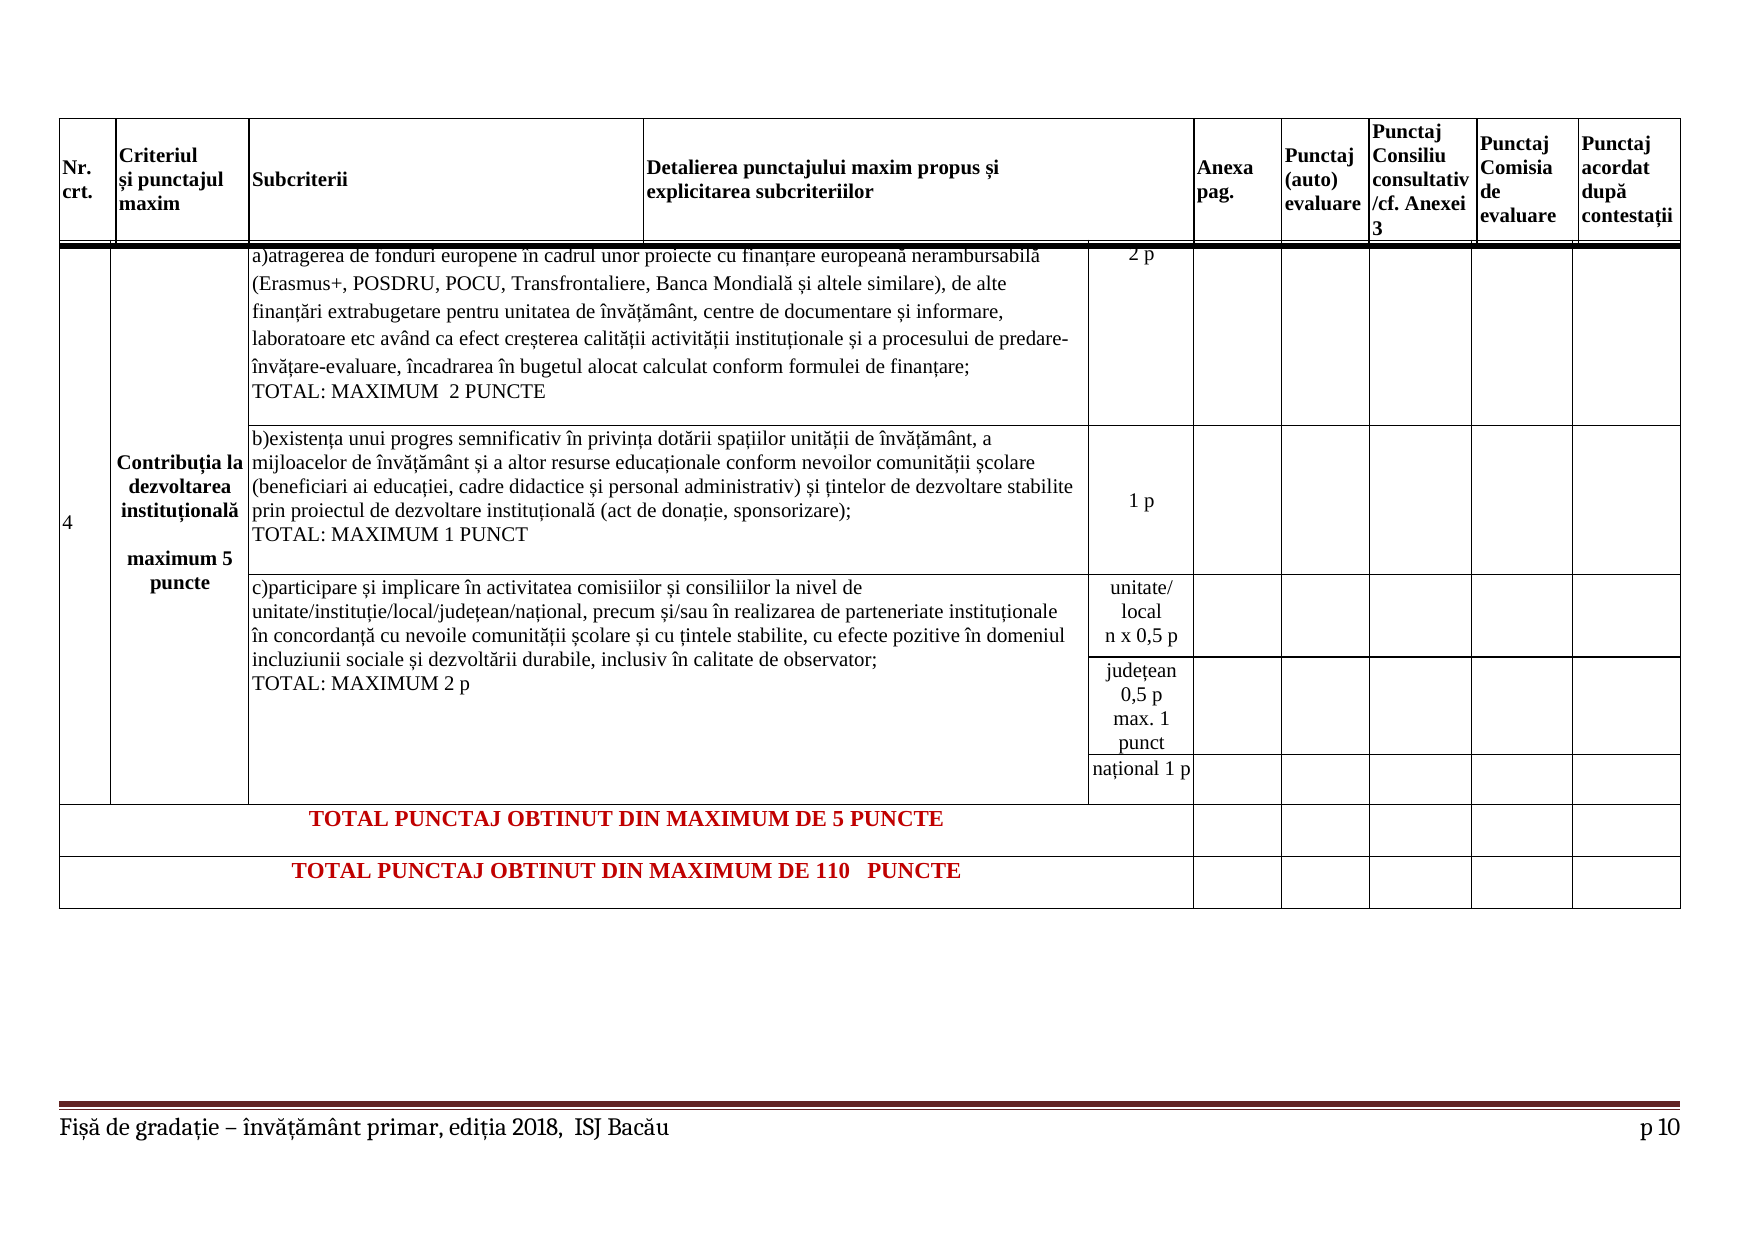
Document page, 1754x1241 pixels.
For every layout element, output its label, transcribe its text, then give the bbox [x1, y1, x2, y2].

table_cell TOTAL PUNCTAJ OBTINUT DIN MAXIMUM DE 110 PUNCTE [60, 857, 1193, 908]
table_cell [1573, 857, 1680, 908]
table_cell [1472, 426, 1572, 574]
table_cell [1370, 857, 1471, 908]
table_cell [1472, 249, 1572, 424]
table_cell [1573, 575, 1680, 656]
table_cell Contribuția la dezvoltarea instituțională maximum 5 puncte [111, 249, 248, 804]
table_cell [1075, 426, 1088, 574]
table_header Punctaj (auto) evaluare [1282, 119, 1368, 239]
table_header Punctaj acordat după contestații [1579, 119, 1680, 239]
table_cell [1194, 658, 1281, 754]
table_cell [1472, 658, 1572, 754]
table_cell 1 p [1089, 426, 1193, 574]
table_header Criteriul și punctajul maxim [117, 119, 248, 239]
table_cell [1194, 426, 1281, 574]
table_cell unitate/ local n x 0,5 p [1089, 575, 1193, 656]
table_header Punctaj Comisia de evaluare [1478, 119, 1578, 239]
table_cell [1370, 805, 1471, 856]
table_cell [1282, 805, 1369, 856]
table_cell [1573, 426, 1680, 574]
table_cell [1573, 249, 1680, 424]
table_header Punctaj Consiliu consultativ/cf. Anexei 3 [1370, 119, 1476, 239]
table_cell [1282, 575, 1369, 656]
table_cell [1472, 805, 1572, 856]
table_cell [1194, 575, 1281, 656]
table_cell [1194, 805, 1281, 856]
table_cell 4 [60, 249, 110, 804]
table_cell a)atragerea de fonduri europene în cadrul unor proiecte cu finanțare europeană nerambursabilă (Erasmus+, POSDRU, POCU, Transfrontaliere, Banca Mondială și altele similare), de alte finanțări extrabugetare pentru unitatea de învățământ, centre de documentare și informare, laboratoare etc având ca efect creșterea calității activității instituționale și a procesului de predare-învățare-evaluare, încadrarea în bugetul alocat calculat conform formulei de finanțare; TOTAL: MAXIMUM 2 PUNCTE [249, 249, 1088, 424]
table_cell [1194, 249, 1281, 424]
table_cell [1282, 658, 1369, 754]
table_cell [1370, 755, 1471, 804]
table_header Nr. crt. [60, 119, 115, 239]
table_cell [1472, 857, 1572, 908]
table_cell [1370, 426, 1471, 574]
table_cell [1370, 249, 1471, 424]
table_cell [1370, 575, 1471, 656]
table_cell [1282, 249, 1369, 424]
table_cell [1370, 658, 1471, 754]
table_cell c)participare și implicare în activitatea comisiilor și consiliilor la nivel de unitate/instituție/local/județean/național, precum și/sau în realizarea de parteneriate instituționale în concordanță cu nevoile comunității școlare și cu țintele stabilite, cu efecte pozitive în domeniul incluziunii sociale și dezvoltării durabile, inclusiv în calitate de observator; TOTAL: MAXIMUM 2 p [249, 575, 1088, 804]
table_cell [1194, 857, 1281, 908]
table_cell [1282, 857, 1369, 908]
table_cell național 1 p [1089, 755, 1193, 804]
table_cell 2 p [1089, 249, 1193, 424]
table_header Detalierea punctajului maxim propus și explicitarea subcriteriilor [644, 119, 1193, 239]
table_cell [1573, 755, 1680, 804]
table_cell [1472, 755, 1572, 804]
table_cell [1472, 575, 1572, 656]
table_header Anexa pag. [1195, 119, 1281, 239]
table_cell [1282, 755, 1369, 804]
table_cell [1282, 426, 1369, 574]
table_cell [1194, 755, 1281, 804]
table_cell [1573, 658, 1680, 754]
table_header Subcriterii [250, 119, 643, 239]
table_cell TOTAL PUNCTAJ OBTINUT DIN MAXIMUM DE 5 PUNCTE [60, 805, 1193, 856]
table_cell [1573, 805, 1680, 856]
